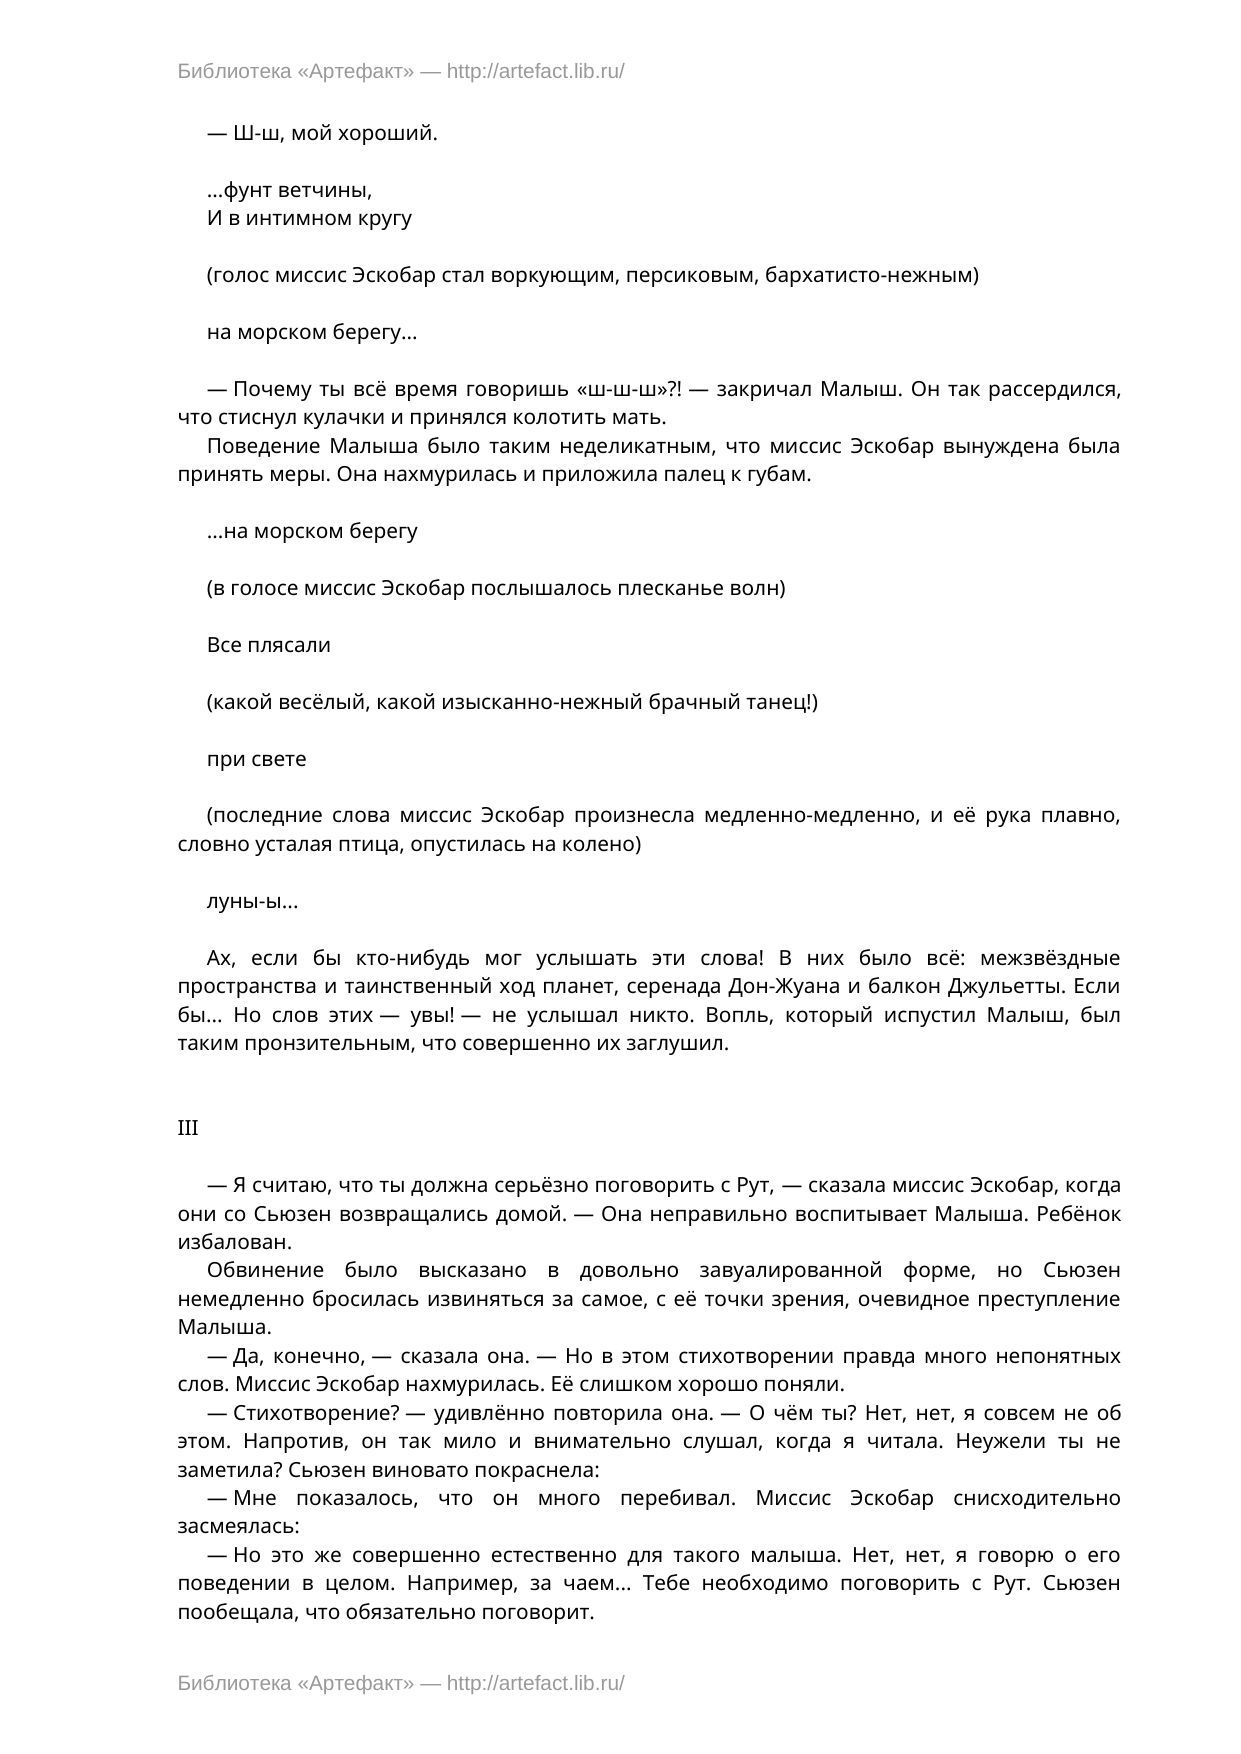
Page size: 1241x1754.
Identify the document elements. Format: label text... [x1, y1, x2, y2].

text (какой весёлый, какой изысканно-нежный брачный танец!) [177, 687, 1122, 715]
text Ах, если бы кто-нибудь мог услышать эти слова! В них было всё: межзвёздные пространства и таинственный ход планет, серенада Дон-Жуана и балкон Джульетты. Если бы... Но слов этих — увы! — не услышал никто. Вопль, который испустил Малыш, был таким пронзительным, что совершенно их заглушил. [177, 943, 1122, 1057]
text — Но это же совершенно естественно для такого малыша. Нет, нет, я говорю о его поведении в целом. Например, за чаем... Тебе необходимо поговорить с Рут. Сьюзен пообещала, что обязательно поговорит. [177, 1540, 1122, 1625]
text (в голосе миссис Эскобар послышалось плесканье волн) [177, 573, 1122, 602]
text (последние слова миссис Эскобар произнесла медленно-медленно, и её рука плавно, словно усталая птица, опустилась на колено) [177, 801, 1122, 857]
text на морском берегу... [177, 317, 1122, 346]
subtitle III [177, 1113, 1122, 1142]
text — Да, конечно, — сказала она. — Но в этом стихотворении правда много непонятных слов. Миссис Эскобар нахмурилась. Её слишком хорошо поняли. [177, 1341, 1122, 1398]
text — Я считаю, что ты должна серьёзно поговорить с Рут, — сказала миссис Эскобар, когда они со Сьюзен возвращались домой. — Она неправильно воспитывает Малыша. Ребёнок избалован. [177, 1170, 1122, 1256]
text ...фунт ветчины, [177, 175, 1122, 203]
text — Почему ты всё время говоришь «ш-ш-ш»?! — закричал Малыш. Он так рассердился, что стиснул кулачки и принялся колотить мать. [177, 374, 1122, 431]
text — Ш-ш, мой хороший. [177, 118, 1122, 147]
text при свете [177, 744, 1122, 772]
text (голос миссис Эскобар стал воркующим, персиковым, бархатисто-нежным) [177, 260, 1122, 289]
text луны-ы... [177, 886, 1122, 914]
text — Стихотворение? — удивлённо повторила она. — О чём ты? Нет, нет, я совсем не об этом. Напротив, он так мило и внимательно слушал, когда я читала. Неужели ты не заметила? Сьюзен виновато покраснела: [177, 1398, 1122, 1483]
text — Мне показалось, что он много перебивал. Миссис Эскобар снисходительно засмеялась: [177, 1483, 1122, 1540]
text Поведение Малыша было таким неделикатным, что миссис Эскобар вынуждена была принять меры. Она нахмурилась и приложила палец к губам. [177, 431, 1122, 488]
text Обвинение было высказано в довольно завуалированной форме, но Сьюзен немедленно бросилась извиняться за самое, с её точки зрения, очевидное преступление Малыша. [177, 1256, 1122, 1341]
text И в интимном кругу [177, 203, 1122, 232]
text ...на морском берегу [177, 516, 1122, 545]
text Все плясали [177, 630, 1122, 658]
